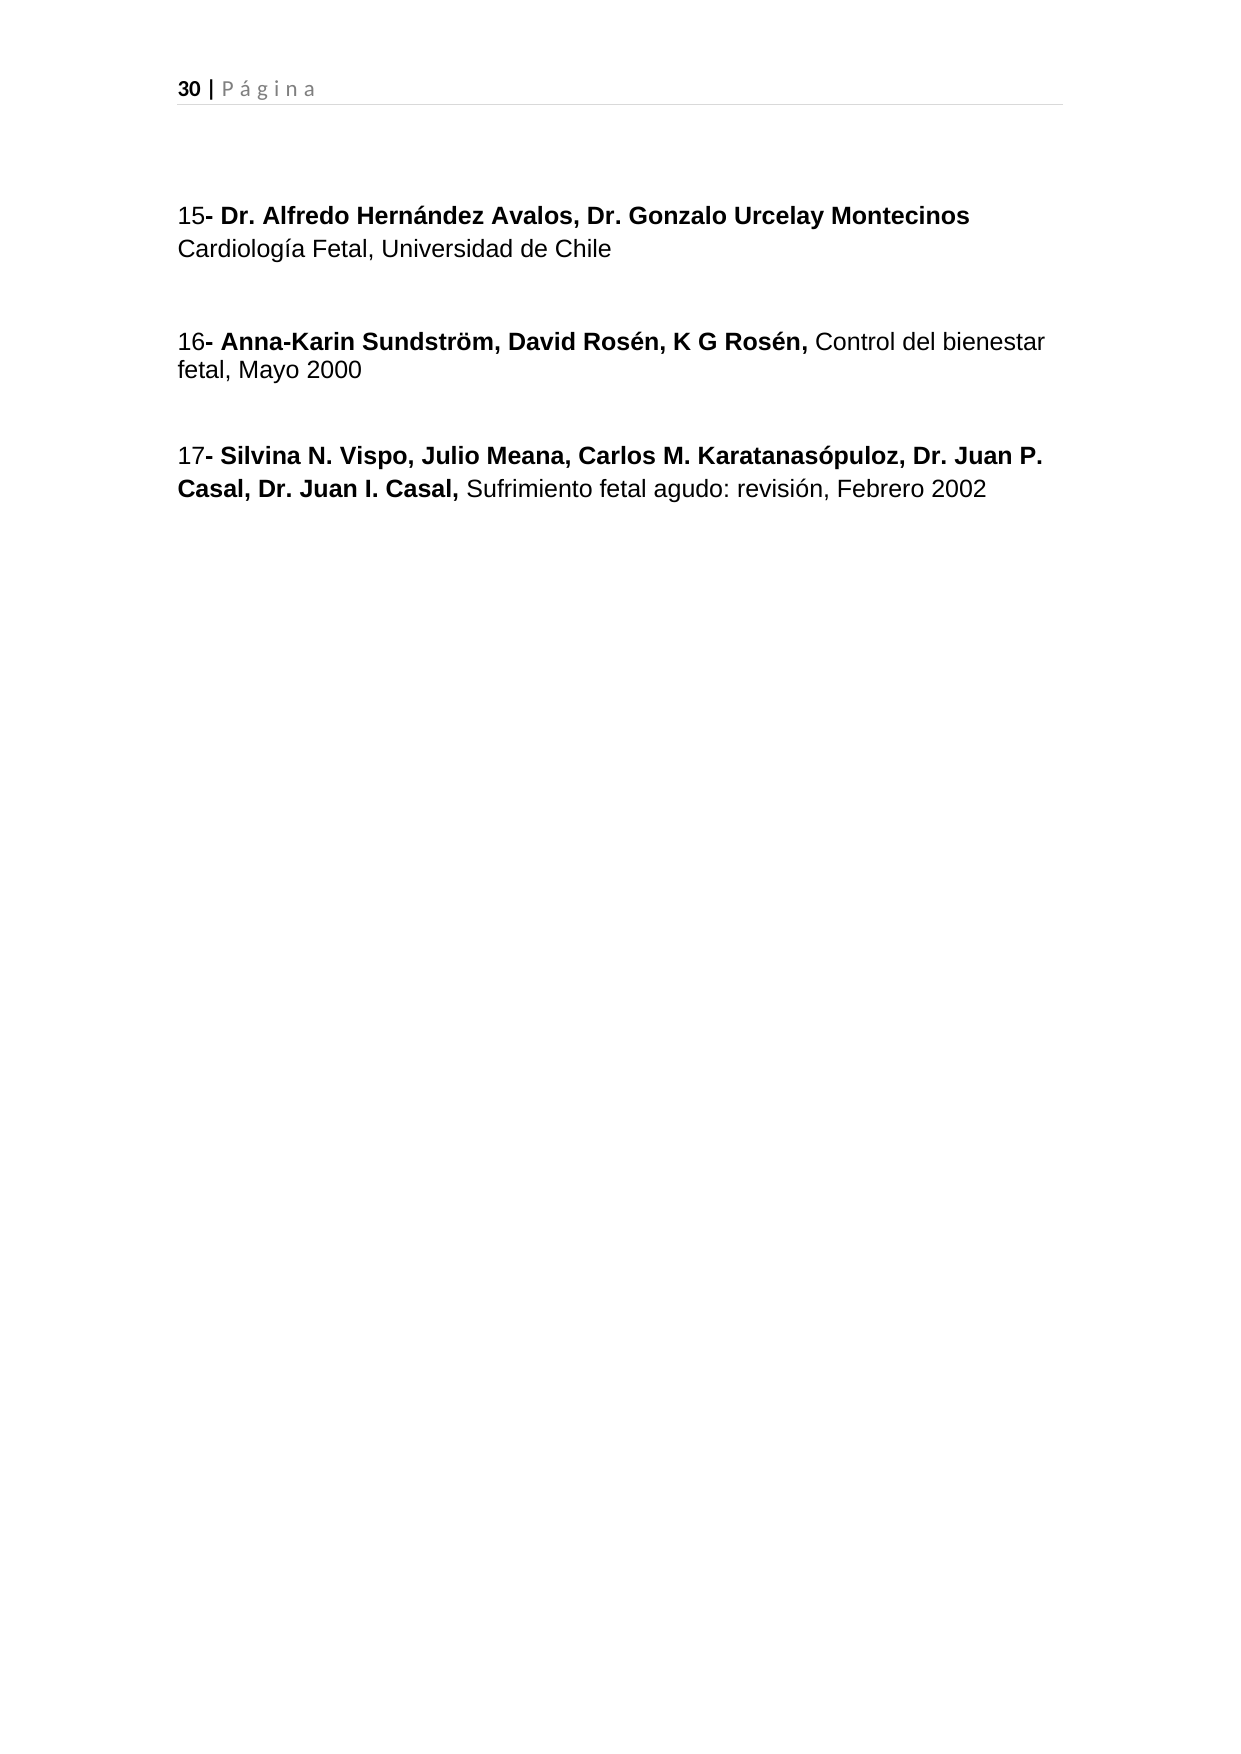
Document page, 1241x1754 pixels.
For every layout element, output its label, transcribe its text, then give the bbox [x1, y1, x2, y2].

text 16- Anna-Karin Sundström, David Rosén, K G Rosén, Control del bienestar fetal, Mayo 2000 [177, 327, 1063, 384]
subtitle 17- Silvina N. Vispo, Julio Meana, Carlos M. Karatanasópuloz, Dr. Juan P. Casal, Dr. Juan I. Casal, Sufrimiento fetal agudo: revisión, Febrero 2002 [177, 441, 1063, 503]
subtitle 15- Dr. Alfredo Hernández Avalos, Dr. Gonzalo Urcelay Montecinos Cardiología Fetal, Universidad de Chile [177, 201, 1063, 263]
